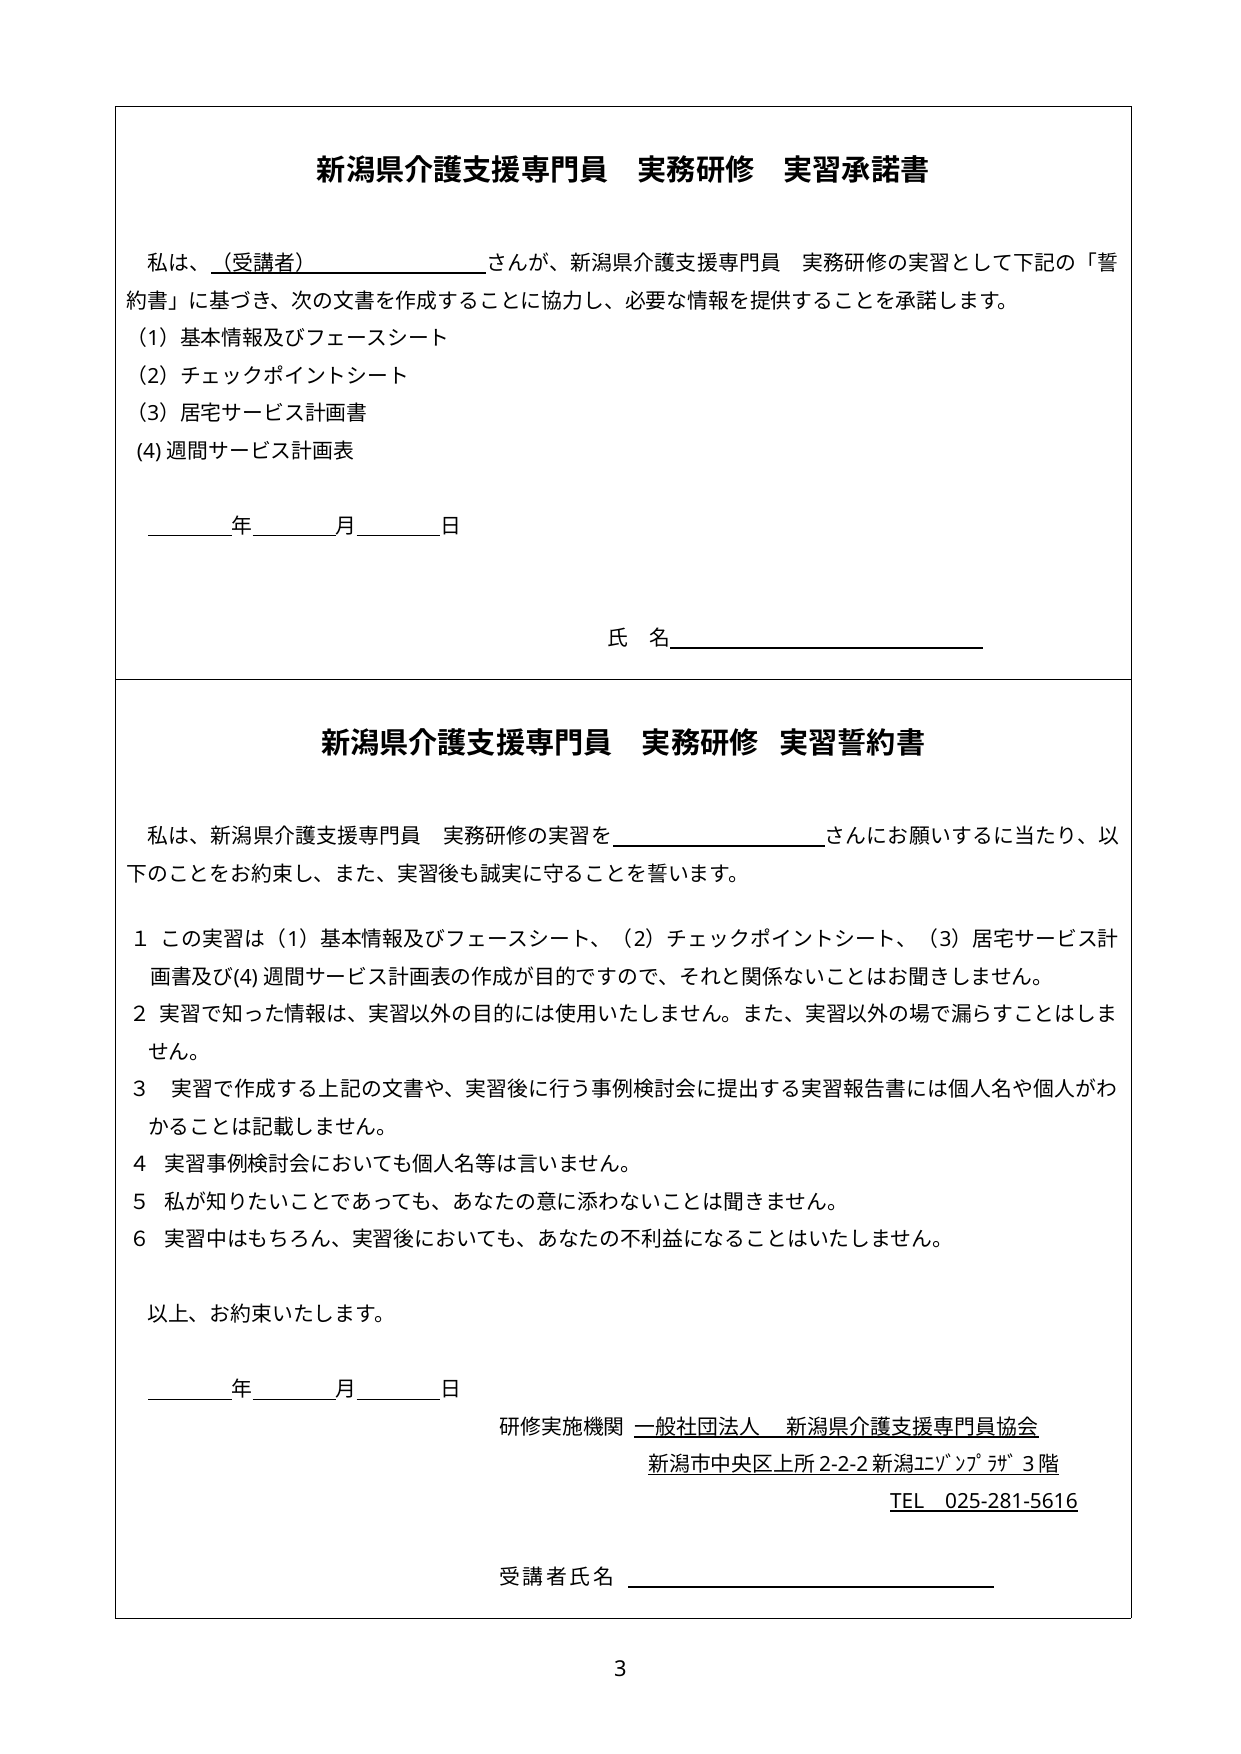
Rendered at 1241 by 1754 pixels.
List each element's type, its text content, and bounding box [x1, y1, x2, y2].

table_cell 新潟県介護支援専門員 実務研修 実習誓約書 私は、新潟県介護支援専門員 実務研修の実習を さんにお願いするに当たり、以下のことをお約束し、また、実習後も誠実に守ることを誓います。 １ この実習は（1）基本情報及びフェースシート、（2）チェックポイントシート、（3）居宅サービス計画書及び(4) 週間サービス計画表の作成が目的ですので、それと関係ないことはお聞きしません。 ２ 実習で知った情報は、実習以外の目的には使用いたしません。また、実習以外の場で漏らすことはしません。 ３ 実習で作成する上記の文書や、実習後に行う事例検討会に提出する実習報告書には個人名や個人がわかることは記載しません。 ４ 実習事例検討会においても個人名等は言いません。 ５ 私が知りたいことであっても、あなたの意に添わないことは聞きません。 ６ 実習中はもちろん、実習後においても、あなたの不利益になることはいたしません。 以上、お約束いたします。 年 月 日 研修実施機関 一般社団法人 新潟県介護支援専門員協会 新潟市中央区上所2-2-2新潟ﾕﾆｿﾞﾝﾌﾟﾗｻﾞ3階 TEL 025-281-5616 受講者氏名 [116, 680, 1131, 1618]
table_header 新潟県介護支援専門員 実務研修 実習承諾書 私は、（受講者） さんが、新潟県介護支援専門員 実務研修の実習として下記の「誓約書」に基づき、次の文書を作成することに協力し、必要な情報を提供することを承諾します。 （1）基本情報及びフェースシート （2）チェックポイントシート （3）居宅サービス計画書 (4) 週間サービス計画表 年 月 日 氏 名 [116, 107, 1131, 679]
